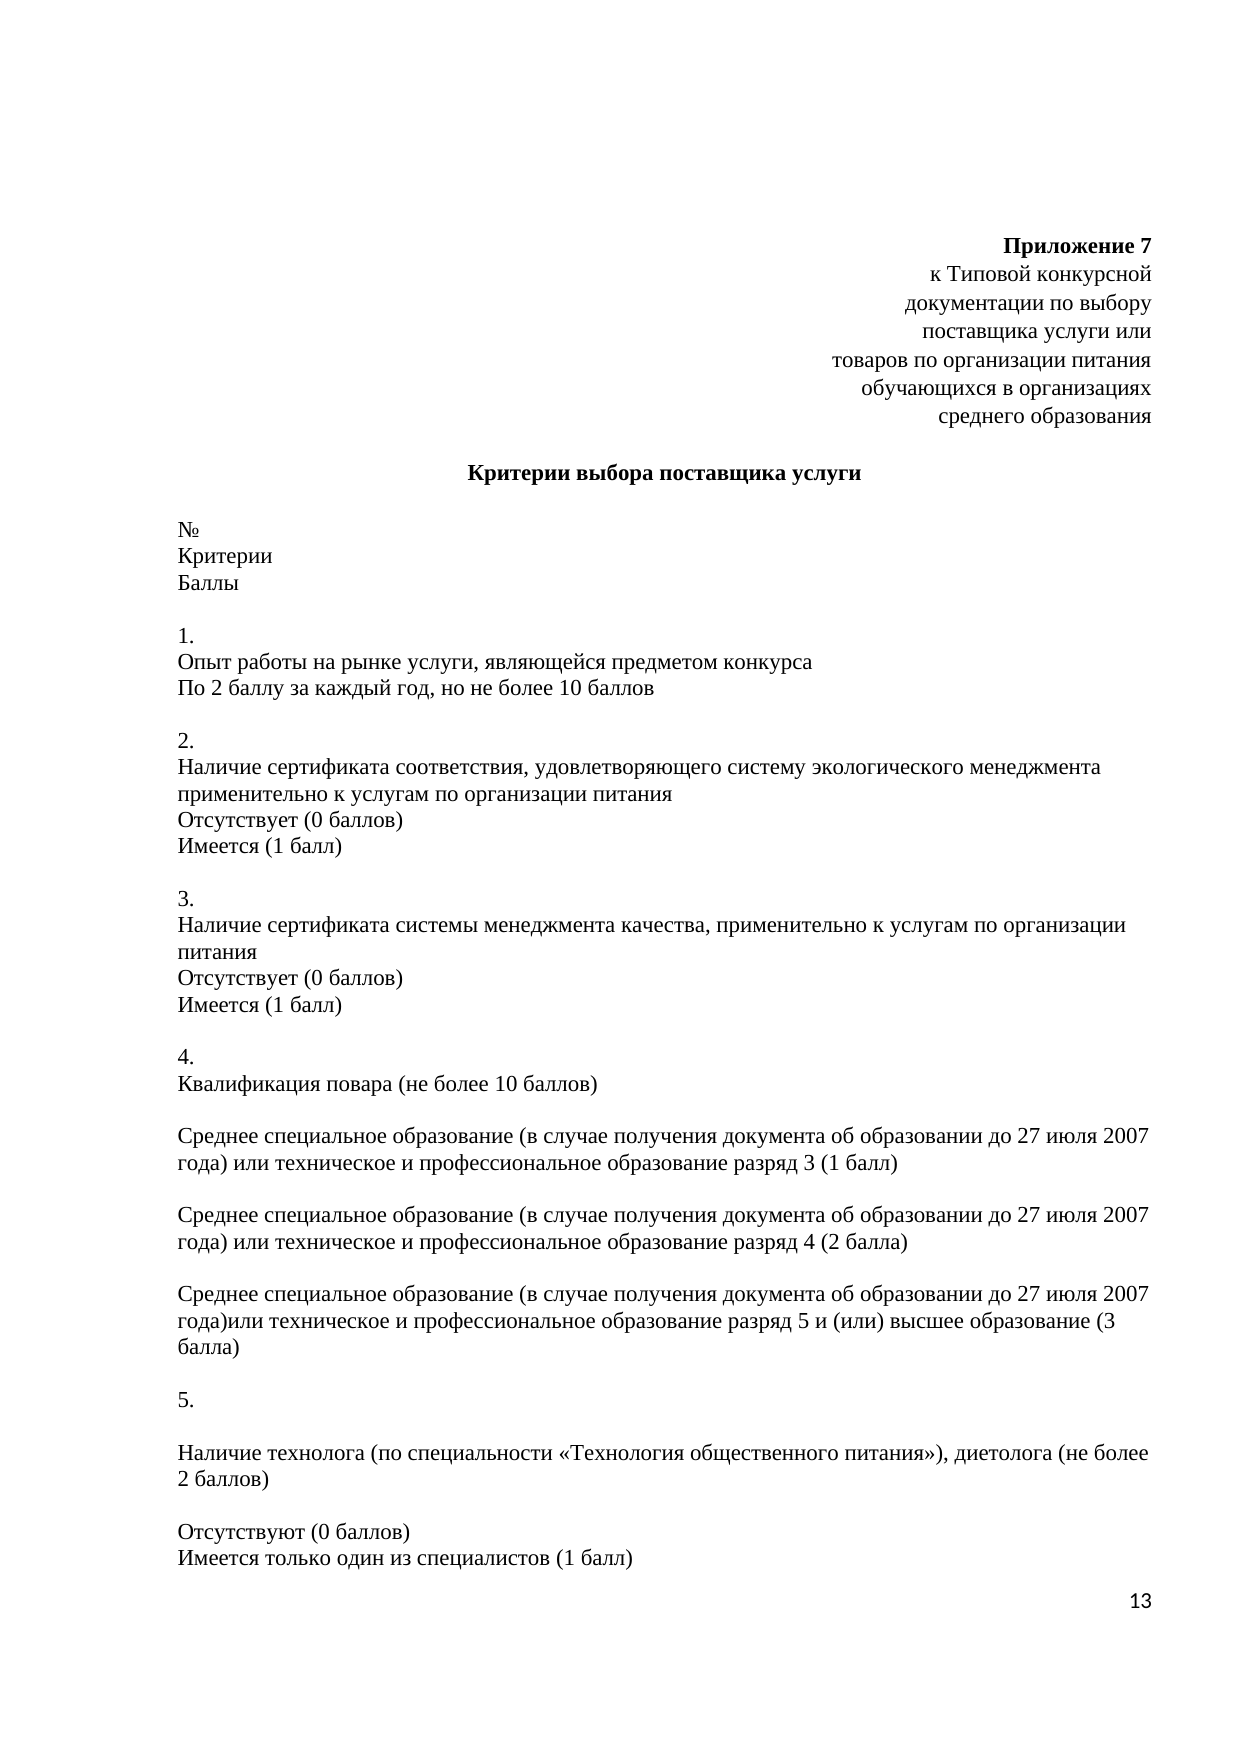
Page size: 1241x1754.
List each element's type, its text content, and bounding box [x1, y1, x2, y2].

text Среднее специальное образование (в случае получения документа об образовании до 27 июля 2007 года) или техническое и профессиональное образование разряд 4 (2 балла) [177, 1201, 1152, 1254]
text Среднее специальное образование (в случае получения документа об образовании до 27 июля 2007 года) или техническое и профессиональное образование разряд 3 (1 балл) [177, 1122, 1152, 1175]
text среднего образования [177, 402, 1152, 429]
text 2. [177, 727, 1152, 753]
text Наличие технолога (по специальности «Технология общественного питания»), диетолога (не более 2 баллов) [177, 1439, 1152, 1491]
text 5. [177, 1386, 1152, 1412]
text Отсутствует (0 баллов) [177, 806, 1152, 832]
text Имеется (1 балл) [177, 991, 1152, 1017]
text 3. [177, 885, 1152, 912]
text 1. [177, 622, 1152, 648]
text Квалификация повара (не более 10 баллов) [177, 1070, 1152, 1096]
text обучающихся в организациях [177, 374, 1152, 400]
text По 2 баллу за каждый год, но не более 10 баллов [177, 674, 1152, 701]
text Наличие сертификата системы менеджмента качества, применительно к услугам по организации питания [177, 912, 1152, 964]
text Баллы [177, 569, 1152, 595]
text Критерии [177, 543, 1152, 569]
text к Типовой конкурсной [177, 260, 1152, 287]
text Отсутствует (0 баллов) [177, 964, 1152, 991]
text Имеется (1 балл) [177, 832, 1152, 859]
text Среднее специальное образование (в случае получения документа об образовании до 27 июля 2007 года)или техническое и профессиональное образование разряд 5 и (или) высшее образование (3 балла) [177, 1281, 1152, 1359]
text 4. [177, 1043, 1152, 1070]
text Отсутствуют (0 баллов) [177, 1518, 1152, 1544]
text № [177, 516, 1152, 543]
text поставщика услуги или [177, 317, 1152, 343]
text Опыт работы на рынке услуги, являющейся предметом конкурса [177, 648, 1152, 674]
text Приложение 7 [177, 232, 1152, 258]
text Критерии выбора поставщика услуги [177, 459, 1152, 486]
text Имеется только один из специалистов (1 балл) [177, 1544, 1152, 1570]
text Наличие сертификата соответствия, удовлетворяющего систему экологического менеджмента применительно к услугам по организации питания [177, 753, 1152, 806]
text документации по выбору [177, 289, 1152, 315]
text товаров по организации питания [177, 346, 1152, 372]
